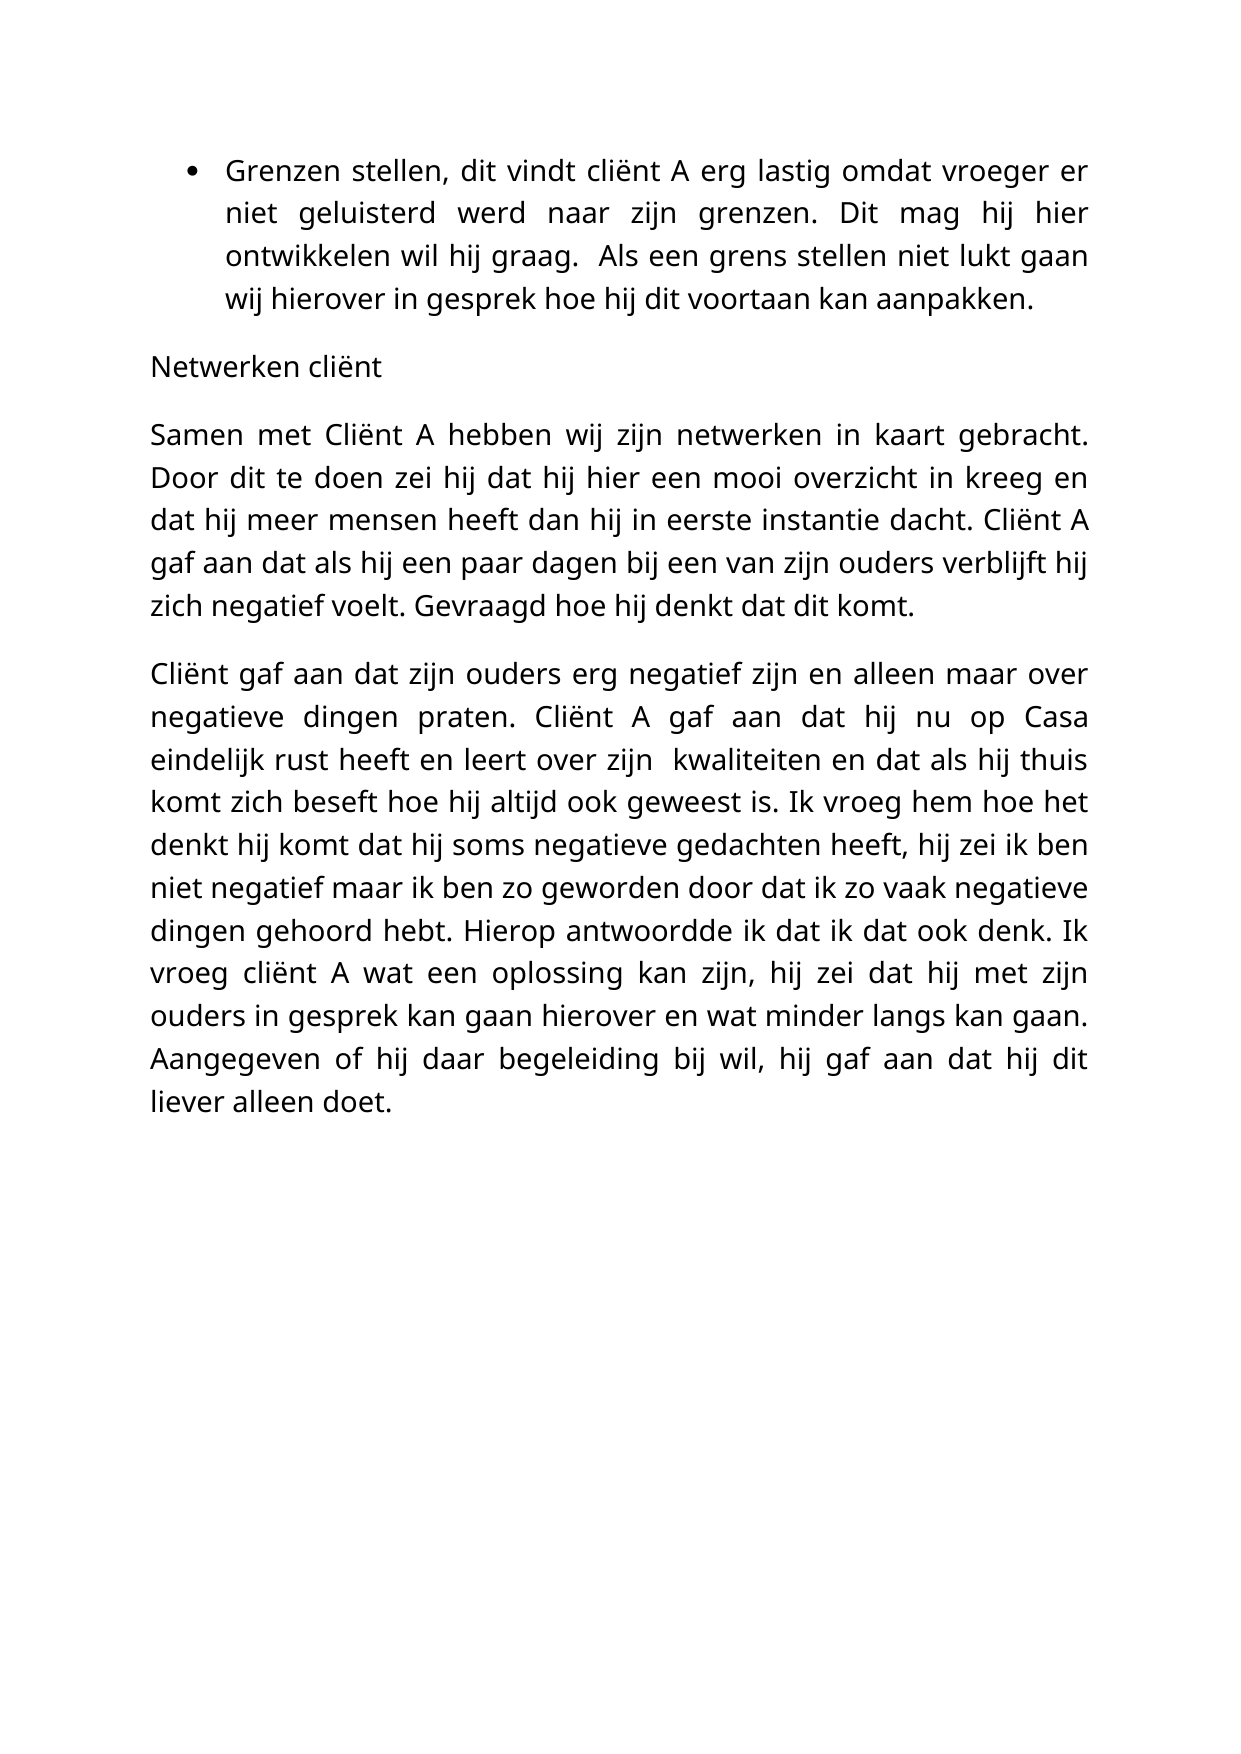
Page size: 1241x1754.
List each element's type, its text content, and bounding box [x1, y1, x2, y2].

text Netwerken cliënt [150, 346, 1090, 386]
list Grenzen stellen, dit vindt cliënt A erg lastig omdat vroeger er niet geluisterd werd naar zijn grenzen. Dit mag hij hier ontwikkelen wil hij graag. Als een grens stellen niet lukt gaan wij hierover in gesprek hoe hij dit voortaan kan aanpakken. [187, 150, 1090, 318]
text Cliënt gaf aan dat zijn ouders erg negatief zijn en alleen maar over negatieve dingen praten. Cliënt A gaf aan dat hij nu op Casa eindelijk rust heeft en leert over zijn kwaliteiten en dat als hij thuis komt zich beseft hoe hij altijd ook geweest is. Ik vroeg hem hoe het denkt hij komt dat hij soms negatieve gedachten heeft, hij zei ik ben niet negatief maar ik ben zo geworden door dat ik zo vaak negatieve dingen gehoord hebt. Hierop antwoordde ik dat ik dat ook denk. Ik vroeg cliënt A wat een oplossing kan zijn, hij zei dat hij met zijn ouders in gesprek kan gaan hierover en wat minder langs kan gaan. Aangegeven of hij daar begeleiding bij wil, hij gaf aan dat hij dit liever alleen doet. [150, 653, 1090, 1121]
text Samen met Cliënt A hebben wij zijn netwerken in kaart gebracht. Door dit te doen zei hij dat hij hier een mooi overzicht in kreeg en dat hij meer mensen heeft dan hij in eerste instantie dacht. Cliënt A gaf aan dat als hij een paar dagen bij een van zijn ouders verblijft hij zich negatief voelt. Gevraagd hoe hij denkt dat dit komt. [150, 414, 1090, 625]
